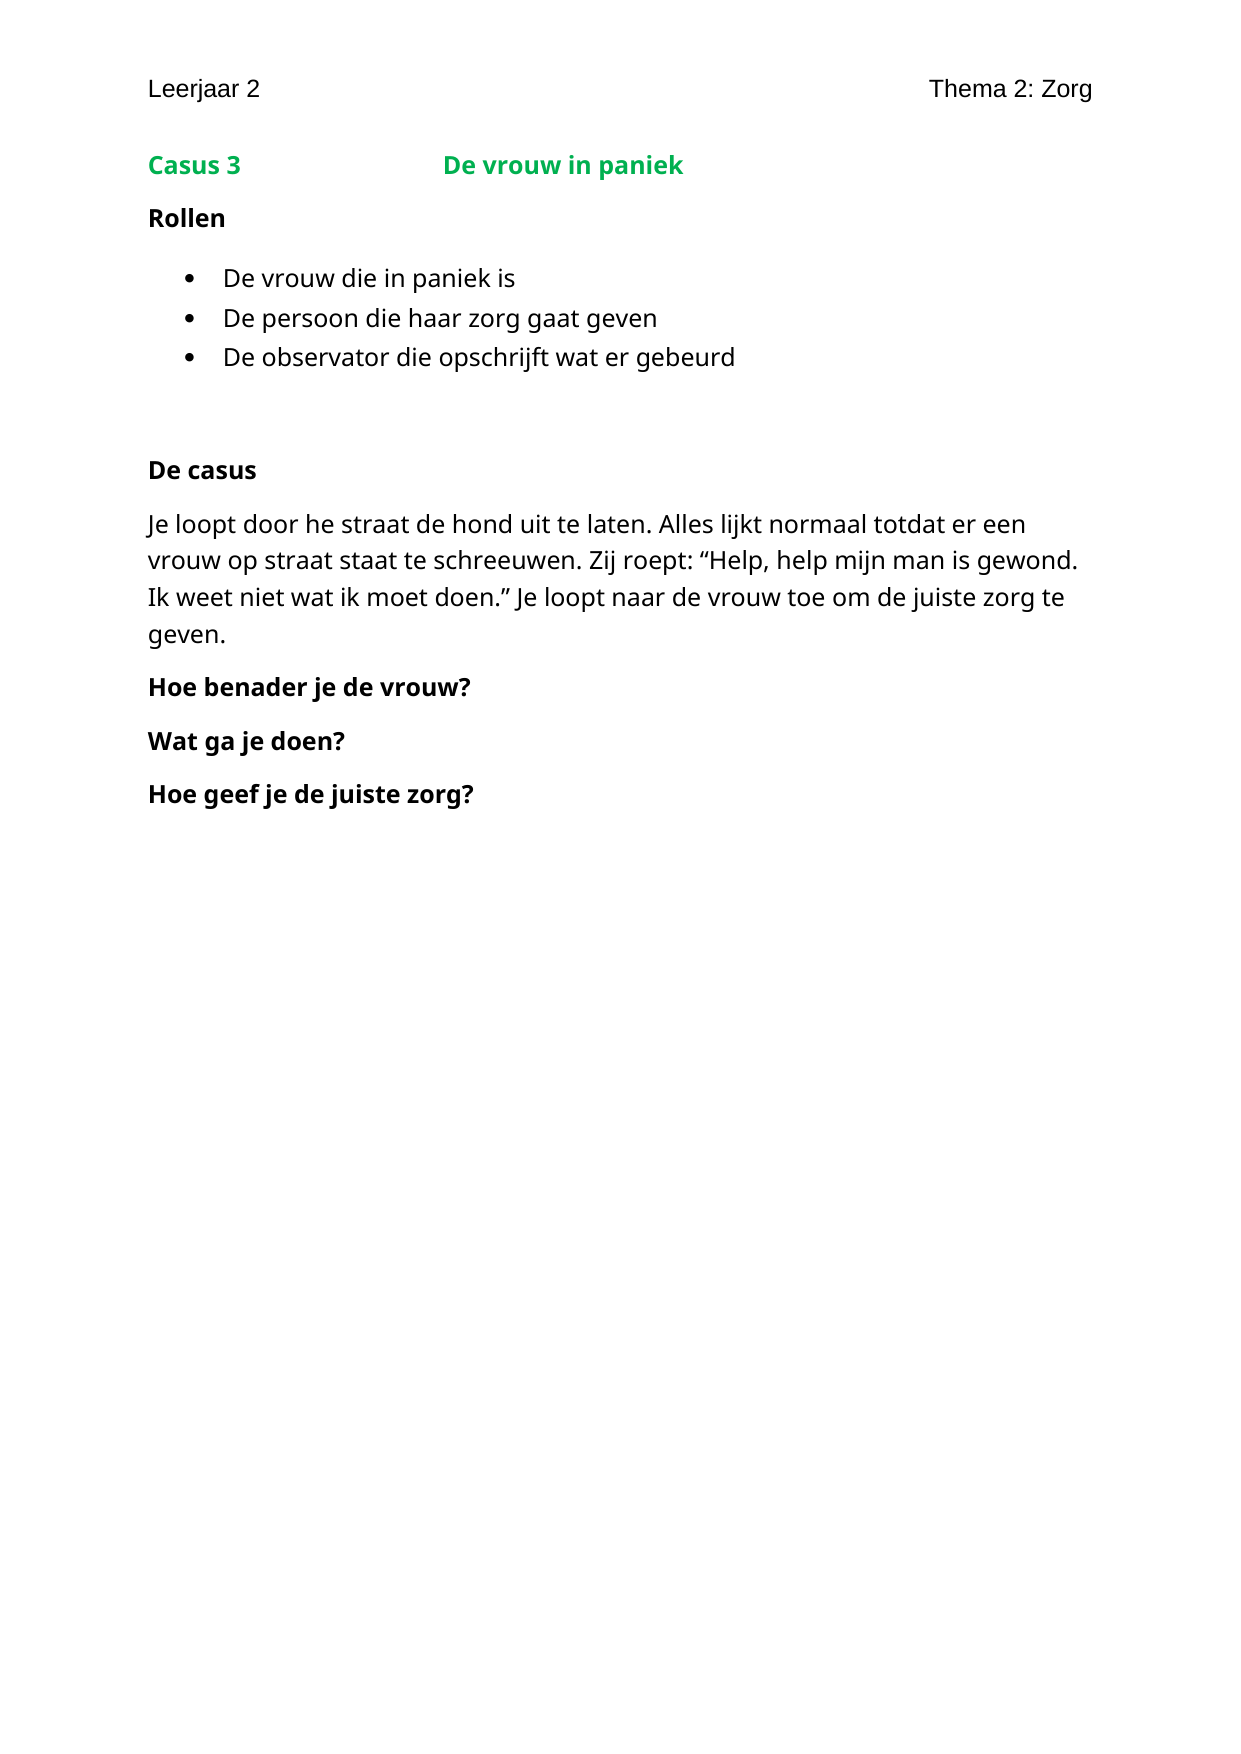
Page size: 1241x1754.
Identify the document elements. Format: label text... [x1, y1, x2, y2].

text Je loopt door he straat de hond uit te laten. Alles lijkt normaal totdat er een vrouw op straat staat te schreeuwen. Zij roept: “Help, help mijn man is gewond. Ik weet niet wat ik moet doen.” Je loopt naar de vrouw toe om de juiste zorg te geven. [148, 506, 1093, 651]
text De casus [148, 453, 1093, 487]
text Hoe benader je de vrouw? [148, 670, 1093, 704]
text Hoe geef je de juiste zorg? [148, 777, 1093, 811]
list De persoon die haar zorg gaat geven [185, 300, 1093, 334]
text Casus 3 De vrouw in paniek [148, 148, 1093, 182]
text Rollen [148, 201, 1093, 235]
text Wat ga je doen? [148, 723, 1093, 757]
list De vrouw die in paniek is [185, 261, 1093, 295]
list De observator die opschrijft wat er gebeurd [185, 339, 1093, 373]
